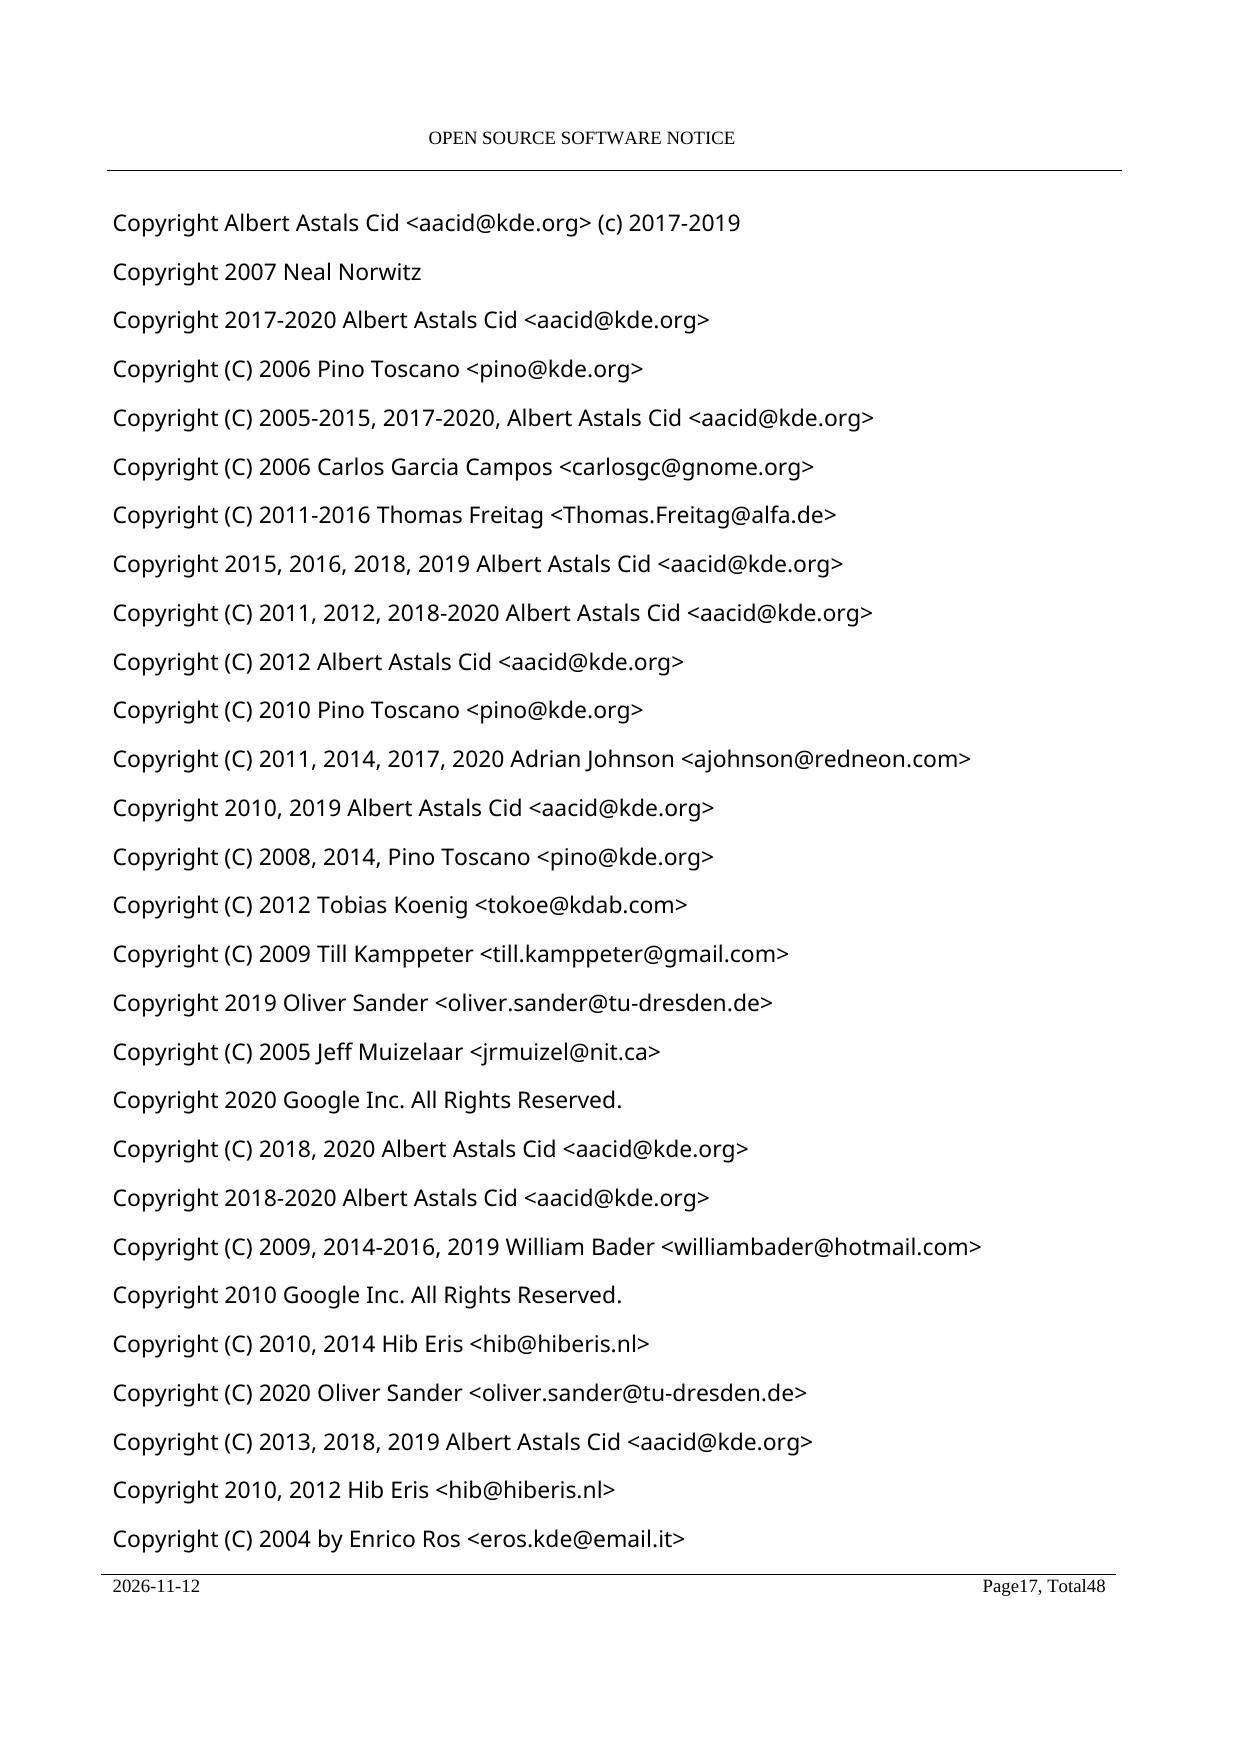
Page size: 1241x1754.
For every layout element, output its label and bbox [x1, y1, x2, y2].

text [112, 206, 1128, 1555]
